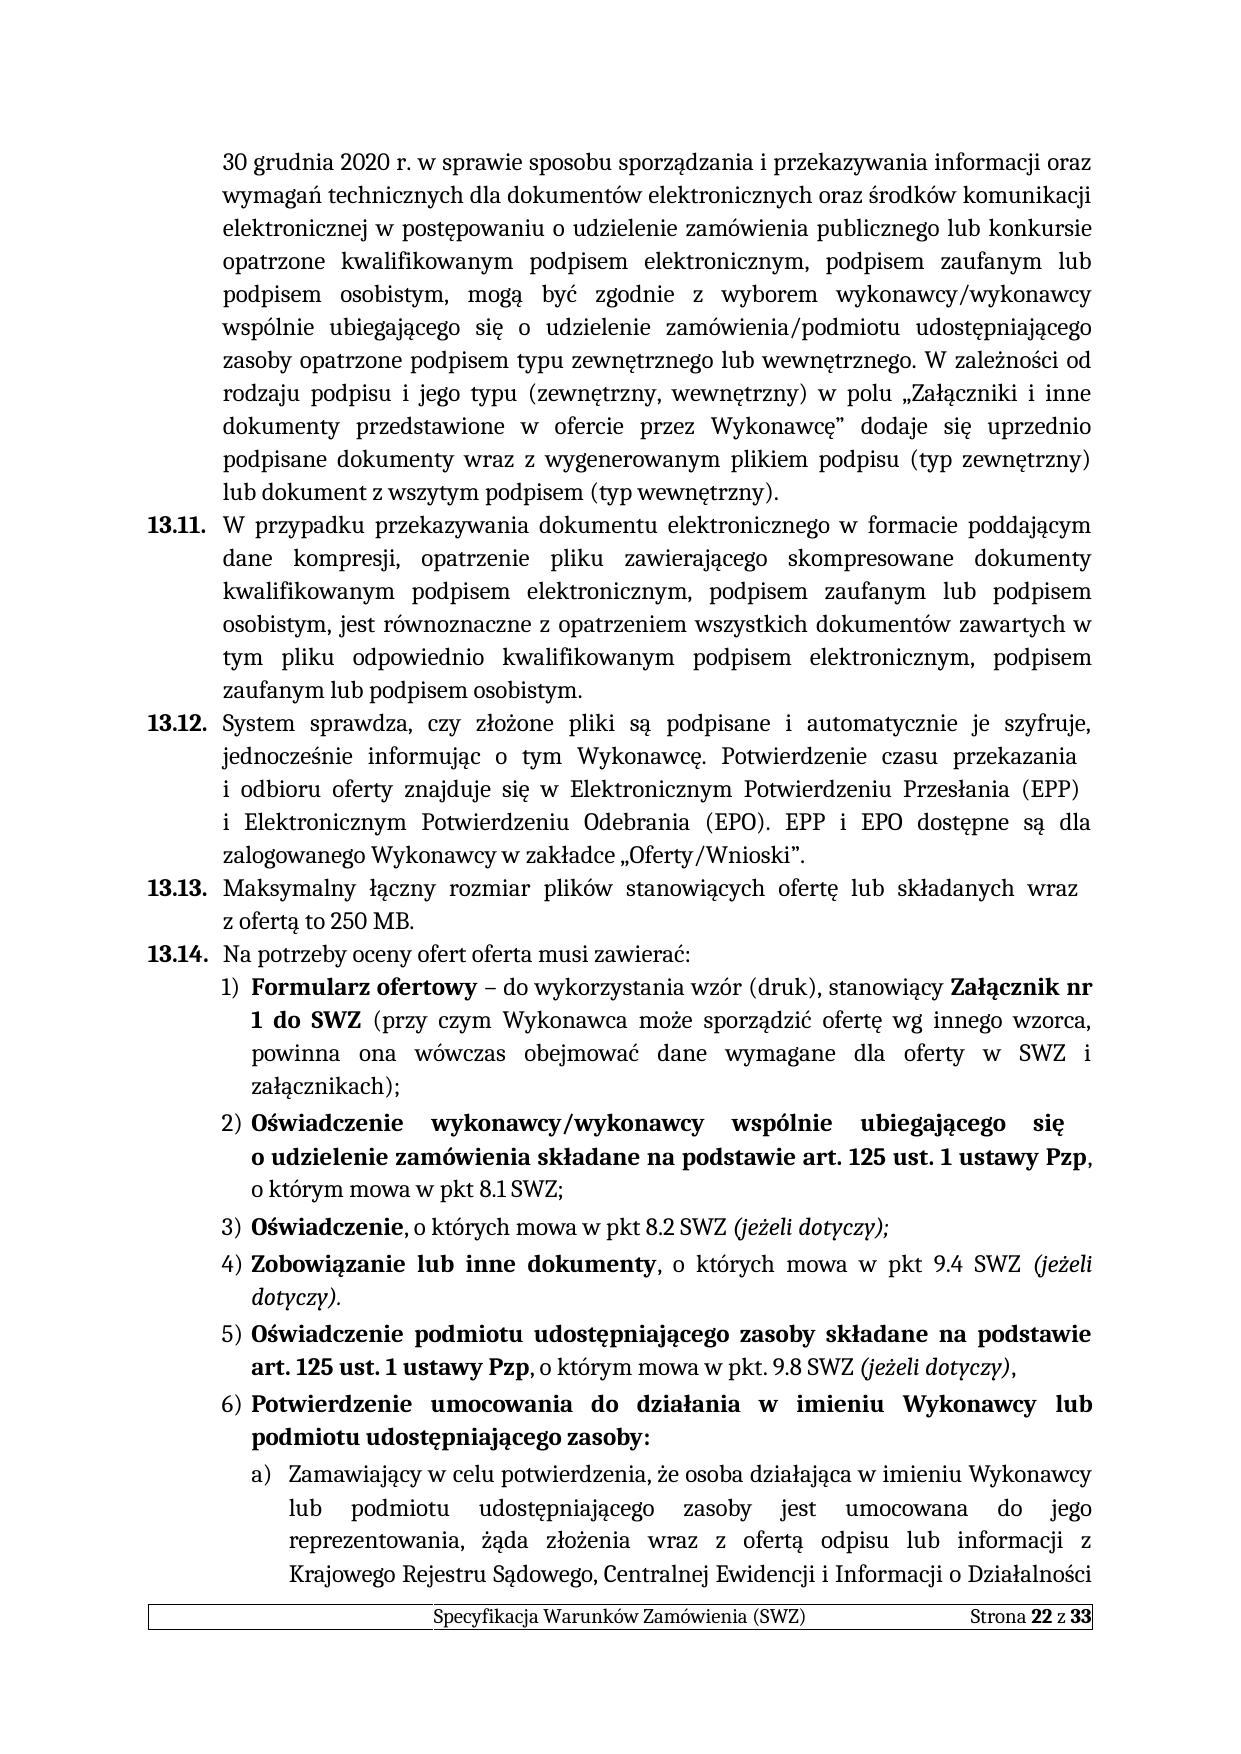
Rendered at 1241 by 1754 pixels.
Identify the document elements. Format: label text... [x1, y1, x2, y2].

list Potwierdzenie umocowania do działania w imieniu Wykonawcy lub podmiotu udostępniającego zasoby: [221, 1390, 1093, 1452]
list Na potrzeby oceny ofert oferta musi zawierać: [148, 940, 1093, 969]
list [251, 1460, 1093, 1588]
list Oświadczenie, o których mowa w pkt 8.2 SWZ (jeżeli dotyczy); [221, 1213, 1093, 1241]
list Zobowiązanie lub inne dokumenty, o których mowa w pkt 9.4 SWZ (jeżeli dotyczy). [221, 1250, 1093, 1312]
list Oświadczenie wykonawcy/wykonawcy wspólnie ubiegającego się o udzielenie zamówienia składane na podstawie art. 125 ust. 1 ustawy Pzp, o którym mowa w pkt 8.1 SWZ; [221, 1109, 1093, 1204]
list W przypadku przekazywania dokumentu elektronicznego w formacie poddającym dane kompresji, opatrzenie pliku zawierającego skompresowane dokumenty kwalifikowanym podpisem elektronicznym, podpisem zaufanym lub podpisem osobistym, jest równoznaczne z opatrzeniem wszystkich dokumentów zawartych w tym pliku odpowiednio kwalifikowanym podpisem elektronicznym, podpisem zaufanym lub podpisem osobistym. [148, 511, 1093, 705]
list System sprawdza, czy złożone pliki są podpisane i automatycznie je szyfruje, jednocześnie informując o tym Wykonawcę. Potwierdzenie czasu przekazania i odbioru oferty znajduje się w Elektronicznym Potwierdzeniu Przesłania (EPP) i Elektronicznym Potwierdzeniu Odebrania (EPO). EPP i EPO dostępne są dla zalogowanego Wykonawcy w zakładce „Oferty/Wnioski”. [148, 709, 1093, 870]
list Oświadczenie podmiotu udostępniającego zasoby składane na podstawie art. 125 ust. 1 ustawy Pzp, o którym mowa w pkt. 9.8 SWZ (jeżeli dotyczy), [221, 1320, 1093, 1382]
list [148, 148, 1093, 507]
list Formularz ofertowy – do wykorzystania wzór (druk), stanowiący Załącznik nr 1 do SWZ (przy czym Wykonawca może sporządzić ofertę wg innego wzorca, powinna ona wówczas obejmować dane wymagane dla oferty w SWZ i załącznikach); [221, 973, 1093, 1101]
list Maksymalny łączny rozmiar plików stanowiących ofertę lub składanych wraz z ofertą to 250 MB. [148, 874, 1093, 936]
